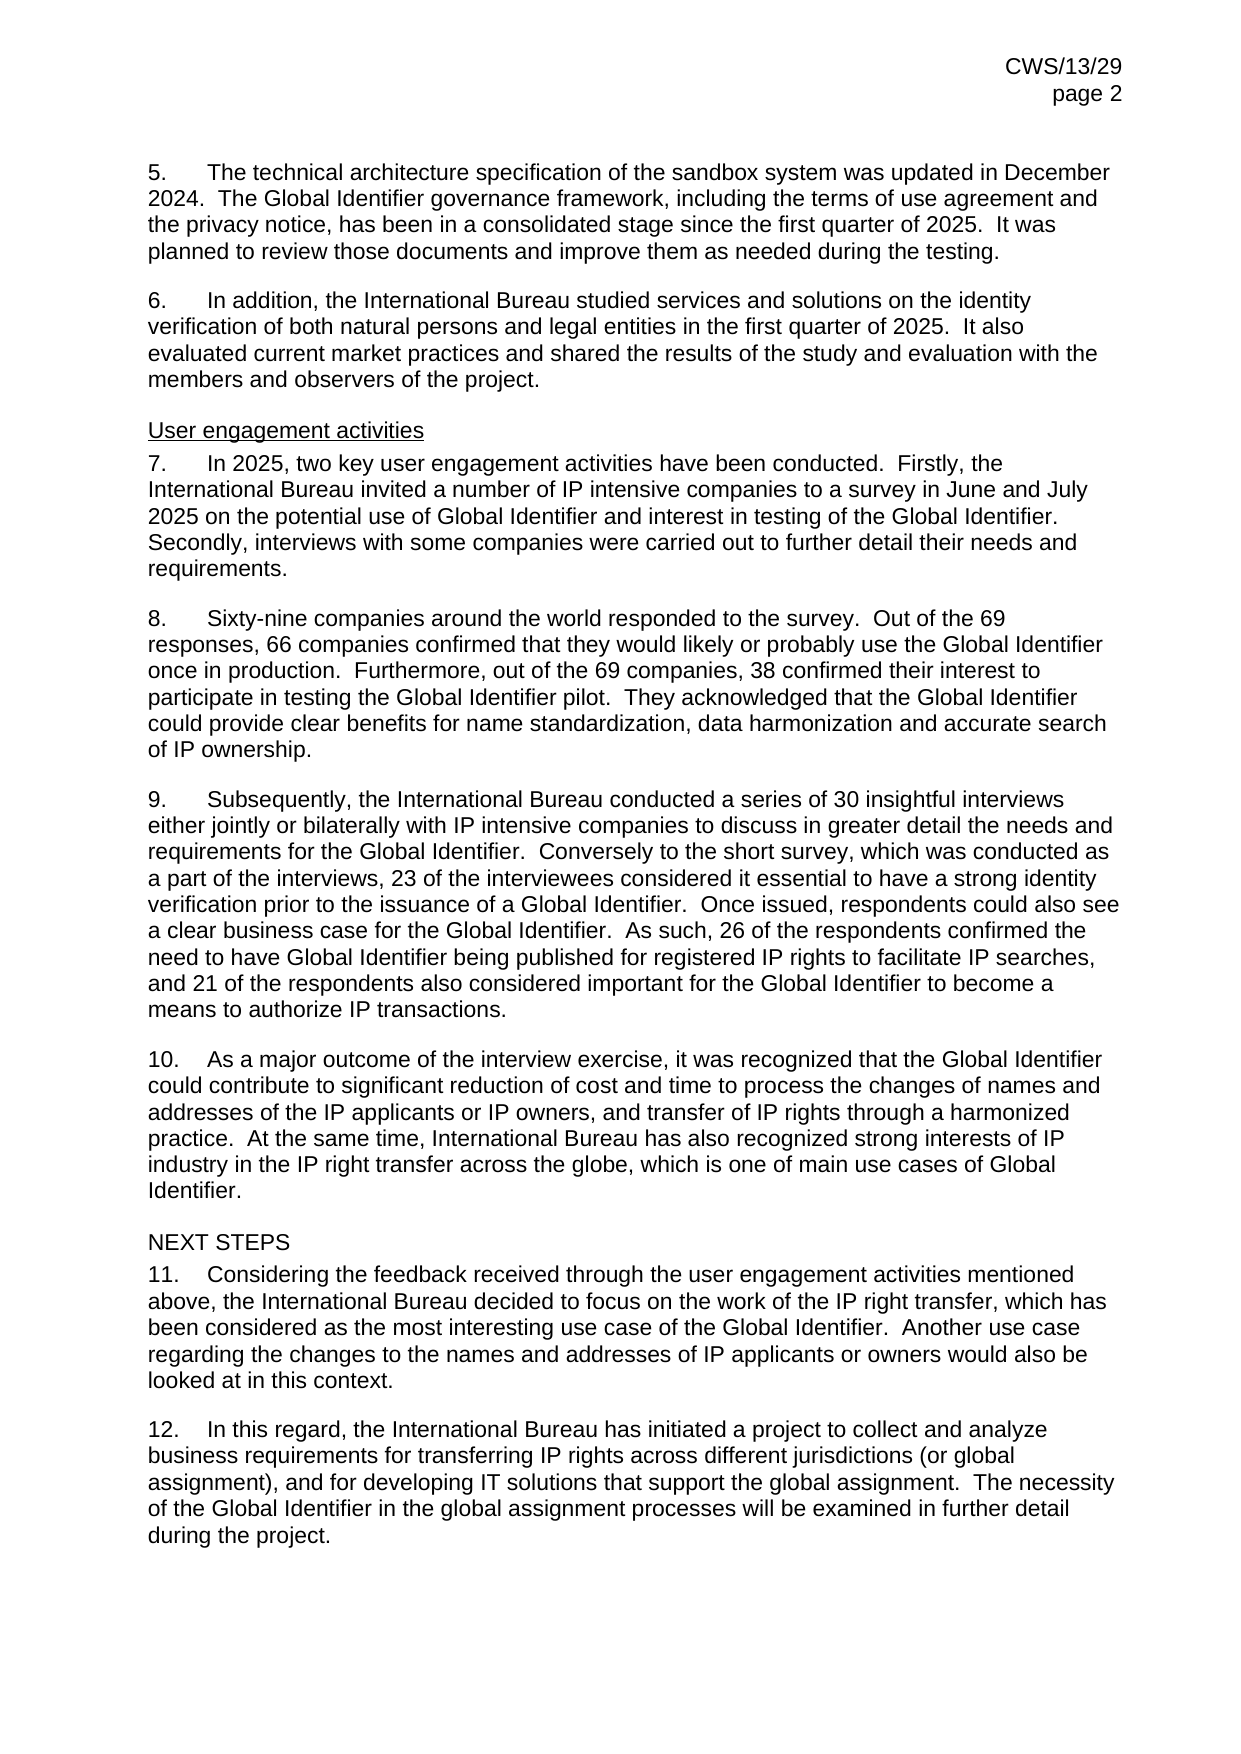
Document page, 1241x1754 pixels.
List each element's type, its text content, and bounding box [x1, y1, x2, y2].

text Considering the feedback received through the user engagement activities mentioned above, the International Bureau decided to focus on the work of the IP right transfer, which has been considered as the most interesting use case of the Global Identifier. Another use case regarding the changes to the names and addresses of IP applicants or owners would also be looked at in this context. [148, 1261, 1122, 1393]
text As a major outcome of the interview exercise, it was recognized that the Global Identifier could contribute to significant reduction of cost and time to process the changes of names and addresses of the IP applicants or IP owners, and transfer of IP rights through a harmonized practice. At the same time, International Bureau has also recognized strong interests of IP industry in the IP right transfer across the globe, which is one of main use cases of Global Identifier. [148, 1046, 1122, 1204]
subtitle Next Steps [148, 1229, 1122, 1255]
text The technical architecture specification of the sandbox system was updated in December 2024. The Global Identifier governance framework, including the terms of use agreement and the privacy notice, has been in a consolidated stage since the first quarter of 2025. It was planned to review those documents and improve them as needed during the testing. [148, 158, 1122, 264]
text Subsequently, the International Bureau conducted a series of 30 insightful interviews either jointly or bilaterally with IP intensive companies to discuss in greater detail the needs and requirements for the Global Identifier. Conversely to the short survey, which was conducted as a part of the interviews, 23 of the interviewees considered it essential to have a strong identity verification prior to the issuance of a Global Identifier. Once issued, respondents could also see a clear business case for the Global Identifier. As such, 26 of the respondents confirmed the need to have Global Identifier being published for registered IP rights to facilitate IP searches, and 21 of the respondents also considered important for the Global Identifier to become a means to authorize IP transactions. [148, 786, 1122, 1023]
text Sixty-nine companies around the world responded to the survey. Out of the 69 responses, 66 companies confirmed that they would likely or probably use the Global Identifier once in production. Furthermore, out of the 69 companies, 38 confirmed their interest to participate in testing the Global Identifier pilot. They acknowledged that the Global Identifier could provide clear benefits for name standardization, data harmonization and accurate search of IP ownership. [148, 604, 1122, 763]
text In 2025, two key user engagement activities have been conducted. Firstly, the International Bureau invited a number of IP intensive companies to a survey in June and July 2025 on the potential use of Global Identifier and interest in testing of the Global Identifier. Secondly, interviews with some companies were carried out to further detail their needs and requirements. [148, 450, 1122, 582]
subtitle User engagement activities [148, 417, 1122, 444]
text In this regard, the International Bureau has initiated a project to collect and analyze business requirements for transferring IP rights across different jurisdictions (or global assignment), and for developing IT solutions that support the global assignment. The necessity of the Global Identifier in the global assignment processes will be examined in further detail during the project. [148, 1416, 1122, 1548]
text In addition, the International Bureau studied services and solutions on the identity verification of both natural persons and legal entities in the first quarter of 2025. It also evaluated current market practices and shared the results of the study and evaluation with the members and observers of the project. [148, 287, 1122, 392]
